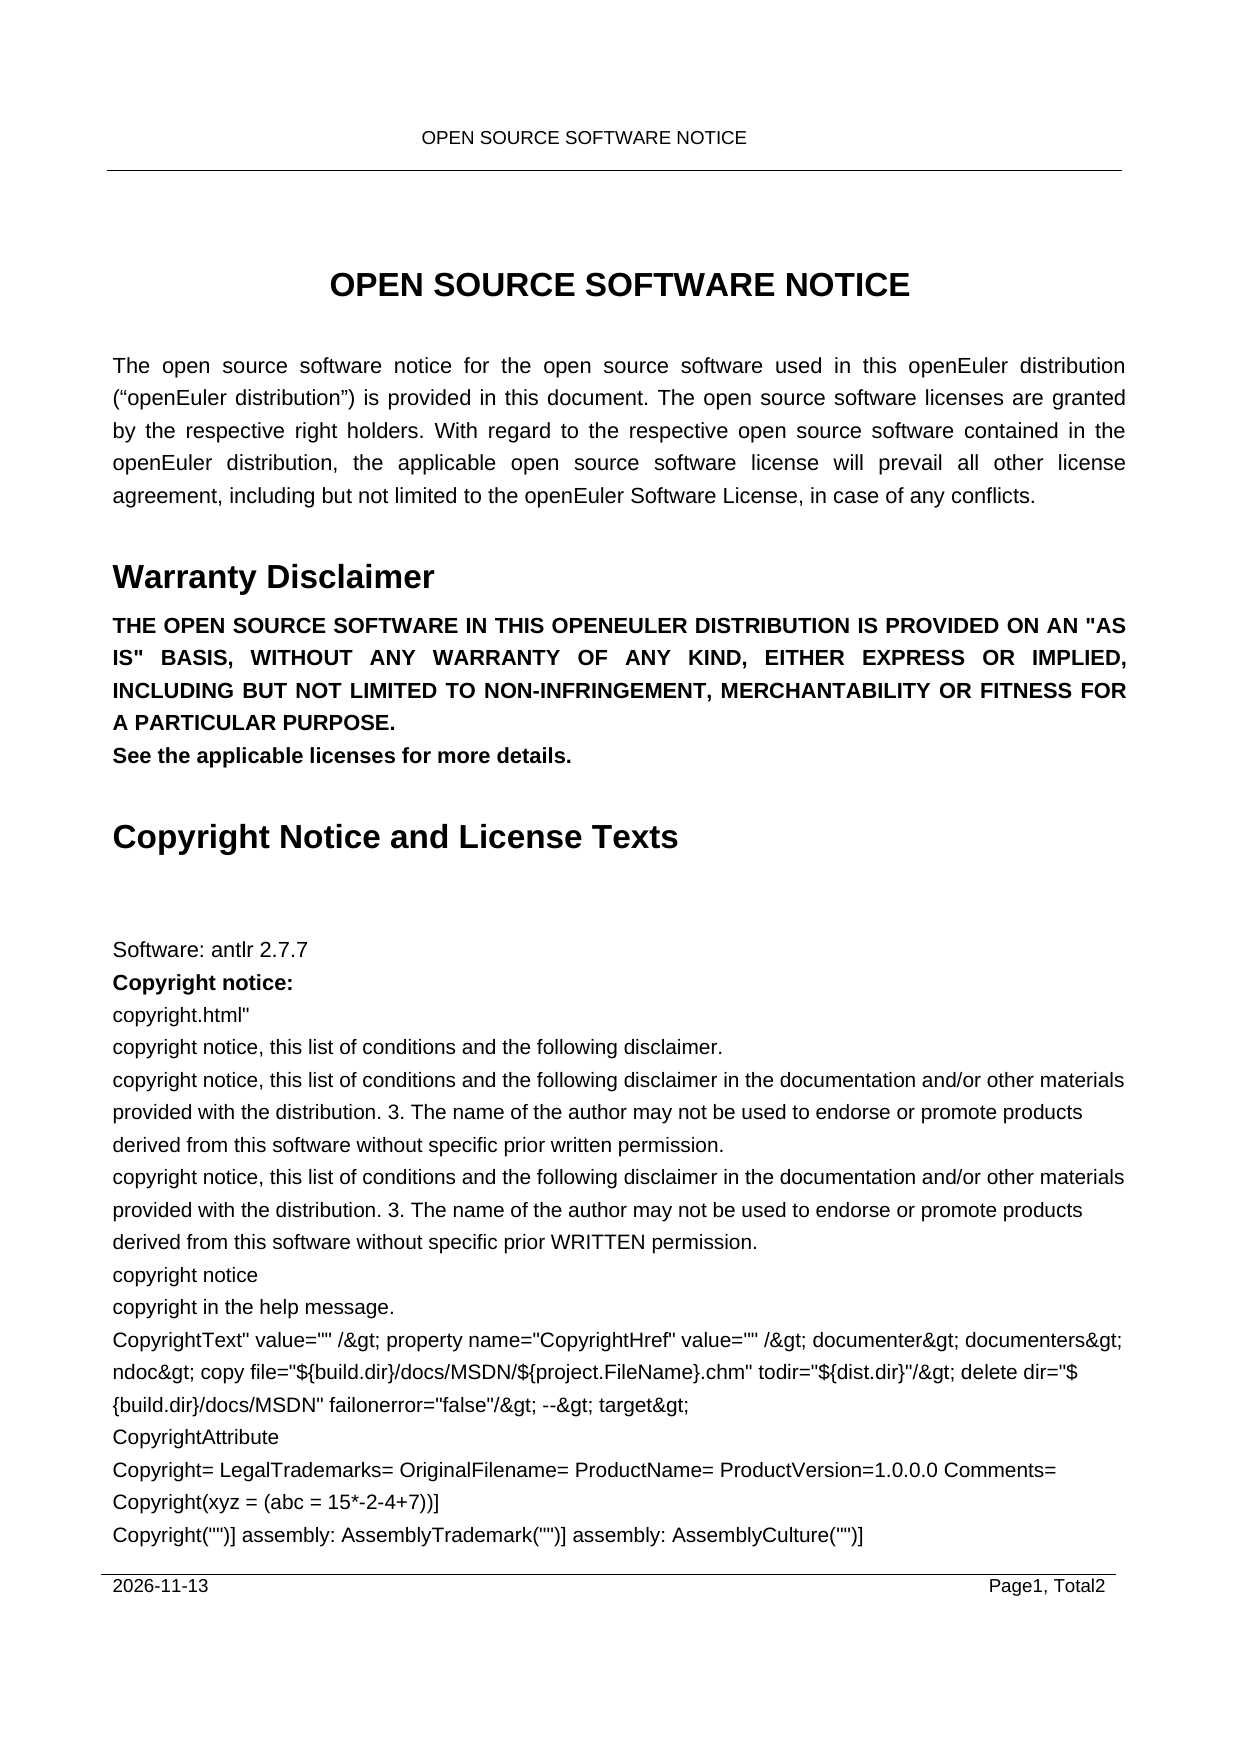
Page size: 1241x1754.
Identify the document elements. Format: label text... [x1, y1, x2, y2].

text CopyrightAttribute [112, 1421, 1128, 1453]
text Copyright= LegalTrademarks= OriginalFilename= ProductName= ProductVersion=1.0.0.0 Comments= [112, 1453, 1128, 1486]
text Copyright notice: [112, 966, 1128, 998]
text THE OPEN SOURCE SOFTWARE IN THIS OPENEULER DISTRIBUTION IS PROVIDED ON AN "AS IS" BASIS, WITHOUT ANY WARRANTY OF ANY KIND, EITHER EXPRESS OR IMPLIED, INCLUDING BUT NOT LIMITED TO NON-INFRINGEMENT, MERCHANTABILITY OR FITNESS FOR A PARTICULAR PURPOSE. See the applicable licenses for more details. [112, 609, 1128, 771]
text The open source software notice for the open source software used in this openEuler distribution (“openEuler distribution”) is provided in this document. The open source software licenses are granted by the respective right holders. With regard to the respective open source software contained in the openEuler distribution, the applicable open source software license will prevail all other license agreement, including but not limited to the openEuler Software License, in case of any conflicts. [112, 349, 1128, 511]
text Copyright Notice and License Texts [112, 804, 1128, 869]
text CopyrightText" value="" /&gt; property name="CopyrightHref" value="" /&gt; documenter&gt; documenters&gt; ndoc&gt; copy file="${build.dir}/docs/MSDN/${project.FileName}.chm" todir="${dist.dir}"/&gt; delete dir="${build.dir}/docs/MSDN" failonerror="false"/&gt; --&gt; target&gt; [112, 1323, 1128, 1421]
text Warranty Disclaimer [112, 544, 1128, 609]
text copyright.html" [112, 998, 1128, 1031]
text OPEN SOURCE SOFTWARE NOTICE [112, 251, 1128, 316]
text Copyright(xyz = (abc = 15*-2-4+7))] [112, 1486, 1128, 1518]
text copyright notice [112, 1258, 1128, 1291]
text copyright notice, this list of conditions and the following disclaimer. [112, 1031, 1128, 1063]
text copyright notice, this list of conditions and the following disclaimer in the documentation and/or other materials provided with the distribution. 3. The name of the author may not be used to endorse or promote products derived from this software without specific prior WRITTEN permission. [112, 1161, 1128, 1258]
text Copyright("")] assembly: AssemblyTrademark("")] assembly: AssemblyCulture("")] [112, 1518, 1128, 1551]
text copyright notice, this list of conditions and the following disclaimer in the documentation and/or other materials provided with the distribution. 3. The name of the author may not be used to endorse or promote products derived from this software without specific prior written permission. [112, 1063, 1128, 1161]
text copyright in the help message. [112, 1291, 1128, 1323]
text Software: antlr 2.7.7 [112, 933, 1128, 966]
